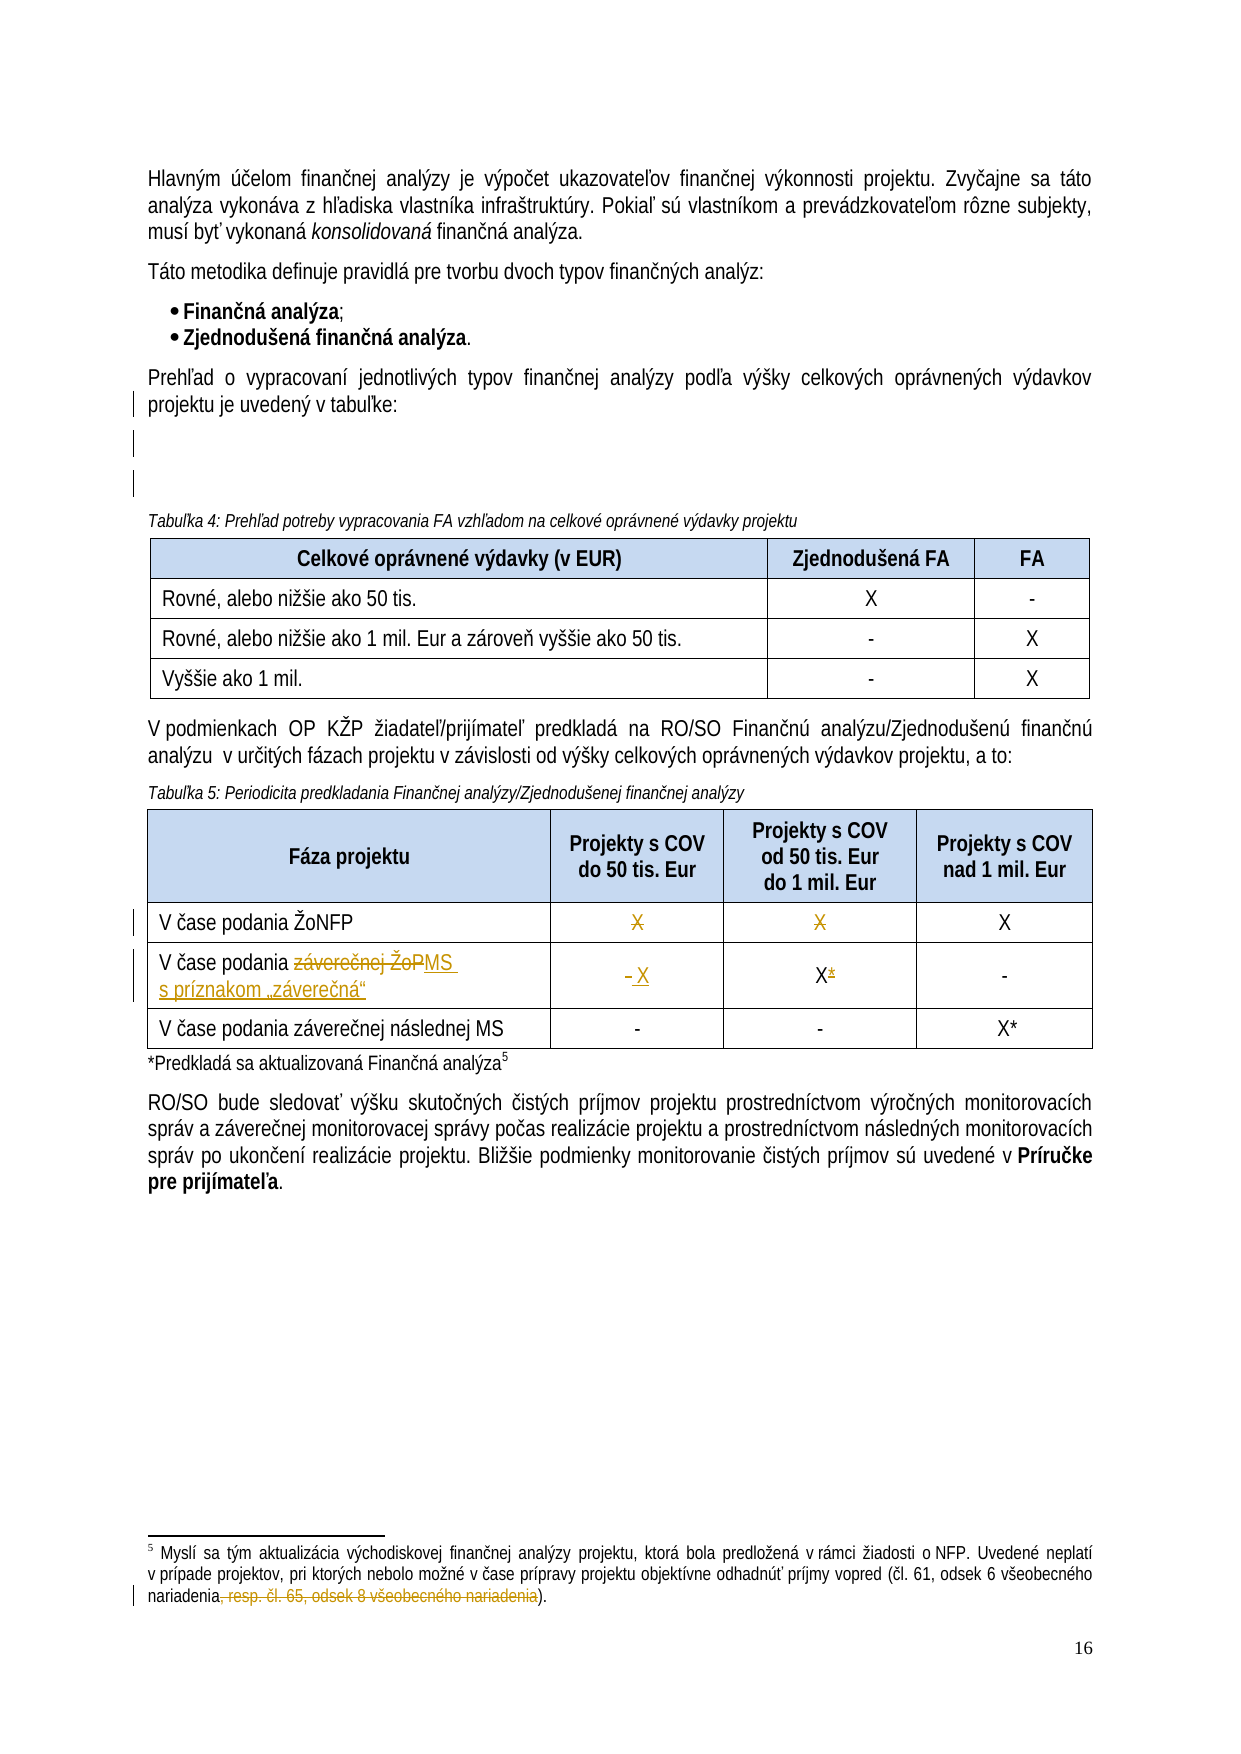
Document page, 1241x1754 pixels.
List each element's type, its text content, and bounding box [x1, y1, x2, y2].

table_cell X [768, 579, 974, 618]
table_cell - [917, 943, 1092, 1008]
table_cell Rovné, alebo nižšie ako 1 mil. Eur a zároveň vyššie ako 50 tis. [151, 619, 767, 658]
table_header Zjednodušená FA [768, 539, 974, 578]
table_cell X [975, 659, 1089, 698]
table_header FA [975, 539, 1089, 578]
text *Predkladá sa aktualizovaná Finančná analýza [148, 1049, 1093, 1075]
text Tabuľka 4: Prehľad potreby vypracovania FA vzhľadom na celkové oprávnené výdavky projektu [148, 510, 1093, 532]
table_cell - [768, 619, 974, 658]
list Zjednodušená finančná analýza. [171, 324, 1093, 351]
table_cell - [551, 1009, 723, 1048]
table_header Fáza projektu [148, 810, 550, 902]
table_cell V čase podania [148, 943, 550, 1008]
table_header Projekty s COV nad 1 mil. Eur [917, 810, 1092, 902]
table_cell Vyššie ako 1 mil. [151, 659, 767, 698]
table_cell [724, 903, 916, 942]
list Finančná analýza; [171, 298, 1093, 324]
text Tabuľka 5: Periodicita predkladania Finančnej analýzy/Zjednodušenej finančnej analýzy [148, 782, 1093, 803]
table_cell X [917, 903, 1092, 942]
table_cell [551, 943, 723, 1008]
table_cell X* [917, 1009, 1092, 1048]
text V podmienkach OP KŽP žiadateľ/prijímateľ predkladá na RO/SO Finančnú analýzu/Zjednodušenú finančnú analýzu v určitých fázach projektu v závislosti od výšky celkových oprávnených výdavkov projektu, a to: [148, 715, 1093, 768]
table_header Celkové oprávnené výdavky (v EUR) [151, 539, 767, 578]
table_cell X [975, 619, 1089, 658]
table_cell Rovné, alebo nižšie ako 50 tis. [151, 579, 767, 618]
table_cell V čase podania ŽoNFP [148, 903, 550, 942]
table_cell - [975, 579, 1089, 618]
table_cell [551, 903, 723, 942]
text RO/SO bude sledovať výšku skutočných čistých príjmov projektu prostredníctvom výročných monitorovacích správ a záverečnej monitorovacej správy počas realizácie projektu a prostredníctvom následných monitorovacích správ po ukončení realizácie projektu. Bližšie podmienky monitorovanie čistých príjmov sú uvedené v Príručke pre prijímateľa. [148, 1089, 1093, 1194]
list Prehľad o vypracovaní jednotlivých typov finančnej analýzy podľa výšky celkových oprávnených výdavkov projektu je uvedený v tabuľke: [148, 364, 1093, 417]
table_cell - [768, 659, 974, 698]
text Hlavným účelom finančnej analýzy je výpočet ukazovateľov finančnej výkonnosti projektu. Zvyčajne sa táto analýza vykonáva z hľadiska vlastníka infraštruktúry. Pokiaľ sú vlastníkom a prevádzkovateľom rôzne subjekty, musí byť vykonaná konsolidovaná finančná analýza. [148, 165, 1093, 244]
table_cell V čase podania záverečnej následnej MS [148, 1009, 550, 1048]
table_header Projekty s COV od 50 tis. Eur do 1 mil. Eur [724, 810, 916, 902]
text Táto metodika definuje pravidlá pre tvorbu dvoch typov finančných analýz: [148, 258, 1093, 284]
table_cell - [724, 1009, 916, 1048]
table_cell X [724, 943, 916, 1008]
table_header Projekty s COV do 50 tis. Eur [551, 810, 723, 902]
